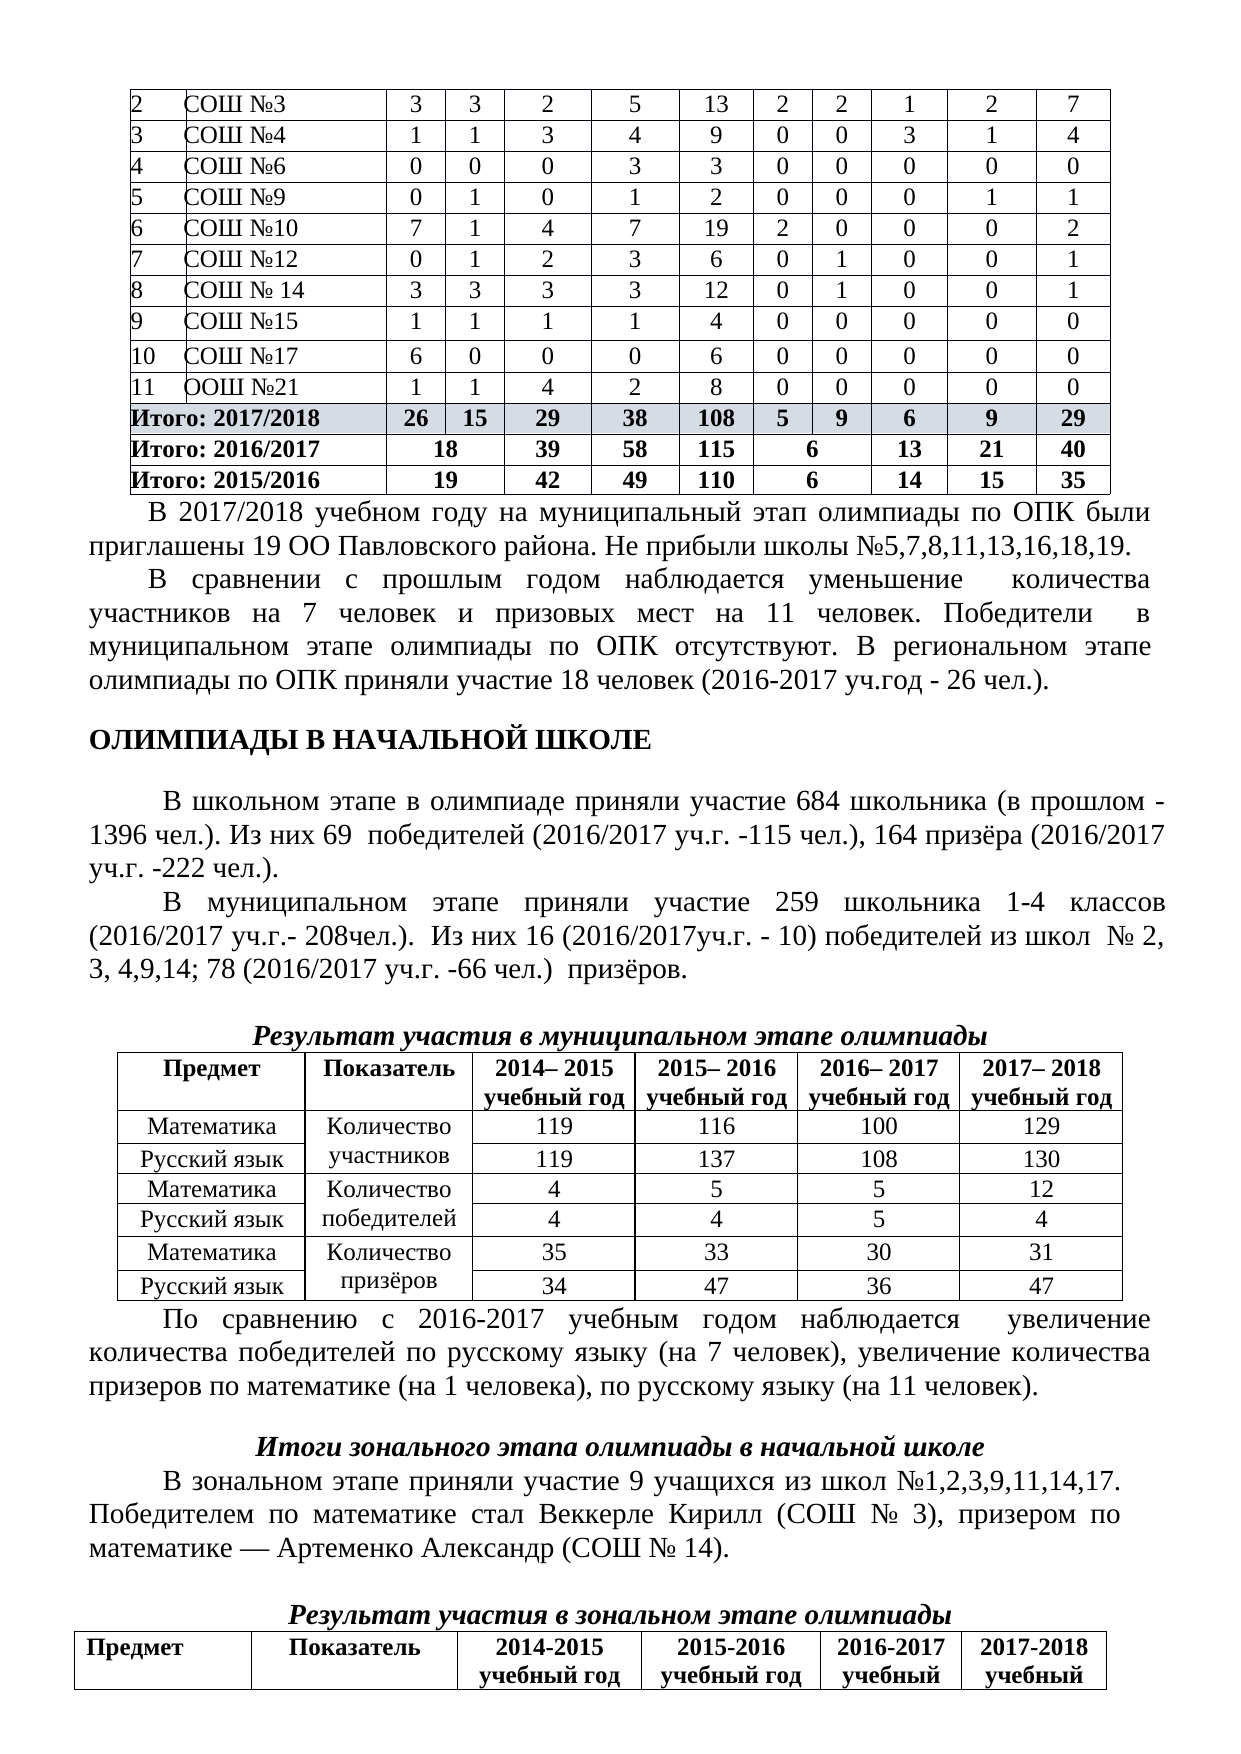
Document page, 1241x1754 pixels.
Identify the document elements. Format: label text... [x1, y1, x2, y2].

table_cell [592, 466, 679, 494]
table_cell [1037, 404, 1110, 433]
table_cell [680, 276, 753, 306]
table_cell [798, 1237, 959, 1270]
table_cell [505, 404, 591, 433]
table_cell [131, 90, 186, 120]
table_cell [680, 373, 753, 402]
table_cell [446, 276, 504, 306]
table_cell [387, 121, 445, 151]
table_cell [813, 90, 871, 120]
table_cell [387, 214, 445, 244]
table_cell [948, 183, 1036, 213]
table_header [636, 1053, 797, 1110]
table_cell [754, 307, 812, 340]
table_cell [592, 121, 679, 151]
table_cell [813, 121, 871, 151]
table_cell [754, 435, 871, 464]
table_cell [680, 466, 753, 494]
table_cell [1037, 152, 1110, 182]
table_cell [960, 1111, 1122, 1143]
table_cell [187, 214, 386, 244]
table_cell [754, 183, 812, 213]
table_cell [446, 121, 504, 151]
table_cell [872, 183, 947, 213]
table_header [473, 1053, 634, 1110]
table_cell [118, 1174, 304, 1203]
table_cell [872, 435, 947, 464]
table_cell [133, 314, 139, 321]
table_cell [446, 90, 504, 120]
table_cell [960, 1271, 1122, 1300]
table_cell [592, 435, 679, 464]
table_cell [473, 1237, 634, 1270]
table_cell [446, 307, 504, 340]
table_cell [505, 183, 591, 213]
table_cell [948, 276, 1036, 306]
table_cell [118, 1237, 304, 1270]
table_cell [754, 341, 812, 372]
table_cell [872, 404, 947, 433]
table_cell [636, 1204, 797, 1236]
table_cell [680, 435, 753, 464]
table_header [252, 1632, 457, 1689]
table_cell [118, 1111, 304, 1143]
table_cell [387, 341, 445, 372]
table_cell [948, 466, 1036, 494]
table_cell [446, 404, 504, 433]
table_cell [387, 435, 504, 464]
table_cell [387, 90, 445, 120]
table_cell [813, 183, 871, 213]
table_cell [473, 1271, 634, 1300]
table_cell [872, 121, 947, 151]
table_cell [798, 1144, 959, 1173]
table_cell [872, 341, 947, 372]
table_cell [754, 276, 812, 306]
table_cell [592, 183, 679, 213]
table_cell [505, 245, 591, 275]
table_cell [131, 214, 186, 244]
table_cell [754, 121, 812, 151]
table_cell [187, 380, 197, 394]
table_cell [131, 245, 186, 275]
text ОЛИМПИАДЫ В НАЧАЛЬНОЙ ШКОЛЕ [89, 722, 1166, 783]
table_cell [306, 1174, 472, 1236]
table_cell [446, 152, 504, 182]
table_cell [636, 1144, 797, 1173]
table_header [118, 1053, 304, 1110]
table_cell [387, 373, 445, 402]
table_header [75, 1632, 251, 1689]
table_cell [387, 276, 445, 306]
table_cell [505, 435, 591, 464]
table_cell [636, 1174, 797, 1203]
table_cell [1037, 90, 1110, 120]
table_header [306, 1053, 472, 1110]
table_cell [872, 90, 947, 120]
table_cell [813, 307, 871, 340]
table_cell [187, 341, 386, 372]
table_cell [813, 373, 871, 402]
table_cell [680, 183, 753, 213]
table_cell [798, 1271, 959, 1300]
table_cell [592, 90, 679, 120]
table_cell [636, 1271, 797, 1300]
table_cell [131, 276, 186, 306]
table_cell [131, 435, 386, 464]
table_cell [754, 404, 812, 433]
text В сравнении с прошлым годом наблюдается уменьшение количества участников на 7 человек и призовых мест на 11 человек. Победители в муниципальном этапе олимпиады по ОПК отсутствуют. В региональном этапе олимпиады по ОПК приняли участие 18 человек (2016-2017 уч.год - 26 чел.). [89, 561, 1152, 696]
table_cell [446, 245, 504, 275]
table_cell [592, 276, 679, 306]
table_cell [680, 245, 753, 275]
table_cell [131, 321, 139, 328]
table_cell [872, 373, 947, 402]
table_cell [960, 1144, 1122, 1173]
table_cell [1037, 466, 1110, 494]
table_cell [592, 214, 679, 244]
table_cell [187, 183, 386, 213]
text В муниципальном этапе приняли участие 259 школьника 1-4 классов (2016/2017 уч.г.- 208чел.). Из них 16 (2016/2017уч.г. - 10) победителей из школ № 2, 3, 4,9,14; 78 (2016/2017 уч.г. -66 чел.) призёров. [89, 884, 1166, 985]
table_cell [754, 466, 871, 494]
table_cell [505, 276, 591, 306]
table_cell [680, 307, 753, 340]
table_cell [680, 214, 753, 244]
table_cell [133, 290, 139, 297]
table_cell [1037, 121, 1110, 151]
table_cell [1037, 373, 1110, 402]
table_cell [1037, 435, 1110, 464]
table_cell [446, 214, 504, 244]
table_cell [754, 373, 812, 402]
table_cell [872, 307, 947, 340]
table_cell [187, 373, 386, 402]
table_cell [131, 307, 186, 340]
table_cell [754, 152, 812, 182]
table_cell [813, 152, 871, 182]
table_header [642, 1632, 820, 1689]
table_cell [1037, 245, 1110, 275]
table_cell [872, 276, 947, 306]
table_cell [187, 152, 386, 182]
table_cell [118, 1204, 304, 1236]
text По сравнению с 2016-2017 учебным годом наблюдается увеличение количества победителей по русскому языку (на 7 человек), увеличение количества призеров по математике (на 1 человека), по русскому языку (на 11 человек). [89, 1301, 1152, 1402]
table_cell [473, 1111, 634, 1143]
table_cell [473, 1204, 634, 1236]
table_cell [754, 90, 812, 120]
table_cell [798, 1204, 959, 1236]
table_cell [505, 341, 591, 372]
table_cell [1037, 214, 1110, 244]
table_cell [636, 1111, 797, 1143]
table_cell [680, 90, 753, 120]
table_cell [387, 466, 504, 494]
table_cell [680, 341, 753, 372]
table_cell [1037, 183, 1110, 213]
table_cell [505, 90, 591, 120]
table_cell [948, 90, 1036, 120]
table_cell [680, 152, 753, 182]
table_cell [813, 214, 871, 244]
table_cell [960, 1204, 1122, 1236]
text Результат участия в муниципальном этапе олимпиады [89, 1018, 1152, 1052]
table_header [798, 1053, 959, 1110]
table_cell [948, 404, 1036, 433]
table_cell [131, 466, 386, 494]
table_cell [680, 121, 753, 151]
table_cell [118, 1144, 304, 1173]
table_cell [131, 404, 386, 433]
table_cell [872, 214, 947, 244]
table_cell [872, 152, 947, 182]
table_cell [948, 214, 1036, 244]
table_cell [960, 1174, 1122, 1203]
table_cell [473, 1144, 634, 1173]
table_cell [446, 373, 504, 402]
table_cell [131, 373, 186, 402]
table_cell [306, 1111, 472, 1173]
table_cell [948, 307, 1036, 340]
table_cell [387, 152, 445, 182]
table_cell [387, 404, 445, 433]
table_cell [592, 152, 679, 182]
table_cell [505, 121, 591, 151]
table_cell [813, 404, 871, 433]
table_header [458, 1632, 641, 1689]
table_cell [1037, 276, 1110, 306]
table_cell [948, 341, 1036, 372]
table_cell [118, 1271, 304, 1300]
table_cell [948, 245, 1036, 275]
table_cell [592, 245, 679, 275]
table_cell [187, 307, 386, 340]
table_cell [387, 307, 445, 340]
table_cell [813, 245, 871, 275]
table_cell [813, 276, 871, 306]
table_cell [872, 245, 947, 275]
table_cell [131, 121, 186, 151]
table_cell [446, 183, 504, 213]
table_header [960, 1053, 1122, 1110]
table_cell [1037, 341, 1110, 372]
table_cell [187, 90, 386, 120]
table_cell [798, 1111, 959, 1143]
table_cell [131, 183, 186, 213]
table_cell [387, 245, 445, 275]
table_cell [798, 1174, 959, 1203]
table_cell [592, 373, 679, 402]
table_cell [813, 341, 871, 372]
text В зональном этапе приняли участие 9 учащихся из школ №1,2,3,9,11,14,17. Победителем по математике стал Веккерле Кирилл (СОШ № 3), призером по математике — Артеменко Александр (СОШ № 14). [89, 1463, 1122, 1564]
text В 2017/2018 учебном году на муниципальный этап олимпиады по ОПК были приглашены 19 ОО Павловского района. Не прибыли школы №5,7,8,11,13,16,18,19. [89, 494, 1152, 561]
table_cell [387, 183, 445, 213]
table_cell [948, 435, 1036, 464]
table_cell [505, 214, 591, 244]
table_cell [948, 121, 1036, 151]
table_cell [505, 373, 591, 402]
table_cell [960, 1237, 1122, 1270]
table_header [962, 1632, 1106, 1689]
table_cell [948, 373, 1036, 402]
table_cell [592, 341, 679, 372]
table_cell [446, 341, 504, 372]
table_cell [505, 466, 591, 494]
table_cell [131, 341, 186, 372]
text В школьном этапе в олимпиаде приняли участие 684 школьника (в прошлом -1396 чел.). Из них 69 победителей (2016/2017 уч.г. -115 чел.), 164 призёра (2016/2017 уч.г. -222 чел.). [89, 783, 1166, 884]
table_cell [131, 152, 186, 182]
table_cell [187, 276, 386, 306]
text Итоги зонального этапа олимпиады в начальной школе [89, 1429, 1152, 1463]
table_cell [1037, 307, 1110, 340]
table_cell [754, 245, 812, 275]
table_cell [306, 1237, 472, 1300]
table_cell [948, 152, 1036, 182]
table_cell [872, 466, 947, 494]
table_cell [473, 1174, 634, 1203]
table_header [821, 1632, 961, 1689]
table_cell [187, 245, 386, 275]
text Результат участия в зональном этапе олимпиады [89, 1597, 1152, 1631]
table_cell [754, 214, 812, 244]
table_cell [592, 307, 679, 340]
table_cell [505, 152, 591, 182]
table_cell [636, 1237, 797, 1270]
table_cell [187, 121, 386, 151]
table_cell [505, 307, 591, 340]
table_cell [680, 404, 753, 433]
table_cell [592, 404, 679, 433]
